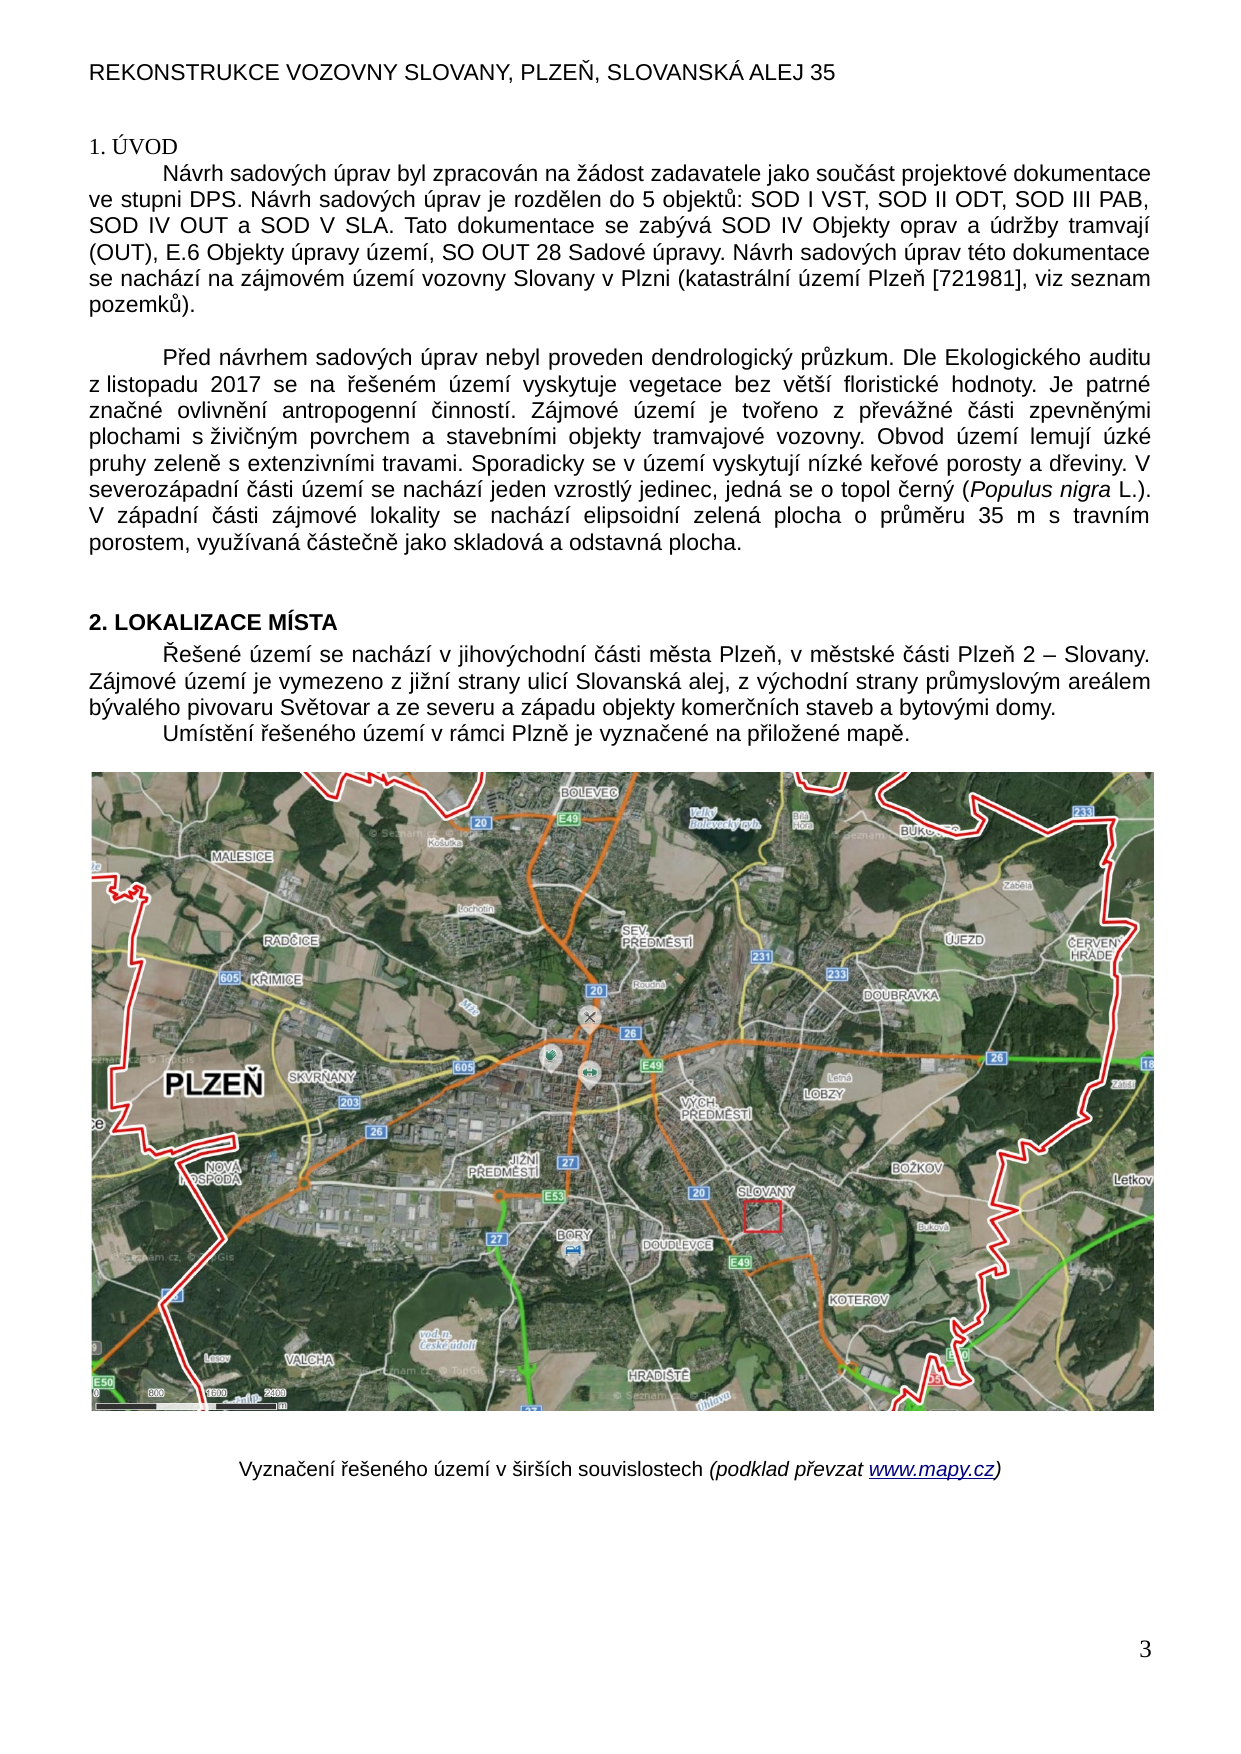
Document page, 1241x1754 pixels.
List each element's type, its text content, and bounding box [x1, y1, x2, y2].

text Před návrhem sadových úprav nebyl proveden dendrologický průzkum. Dle Ekologického auditu z listopadu 2017 se na řešeném území vyskytuje vegetace bez větší floristické hodnoty. Je patrné značné ovlivnění antropogenní činností. Zájmové území je tvořeno z převážné části zpevněnými plochami s živičným povrchem a stavebními objekty tramvajové vozovny. Obvod území lemují úzké pruhy zeleně s extenzivními travami. Sporadicky se v území vyskytují nízké keřové porosty a dřeviny. V severozápadní části území se nachází jeden vzrostlý jedinec, jedná se o topol černý (Populus nigra L.). V západní části zájmové lokality se nachází elipsoidní zelená plocha o průměru 35 m s travním porostem, využívaná částečně jako skladová a odstavná plocha. [89, 344, 1152, 555]
subtitle 1. ÚVOD [89, 133, 1152, 160]
text Umístění řešeného území v rámci Plzně je vyznačené na přiložené mapě. [89, 720, 1152, 747]
subtitle 2. LOKALIZACE MÍSTA [89, 609, 1152, 635]
text Řešené území se nachází v jihovýchodní části města Plzeň, v městské části Plzeň 2 – Slovany. Zájmové území je vymezeno z jižní strany ulicí Slovanská alej, z východní strany průmyslovým areálem bývalého pivovaru Světovar a ze severu a západu objekty komerčních staveb a bytovými domy. [89, 641, 1152, 720]
text Návrh sadových úprav byl zpracován na žádost zadavatele jako součást projektové dokumentace ve stupni DPS. Návrh sadových úprav je rozdělen do 5 objektů: SOD I VST, SOD II ODT, SOD III PAB, SOD IV OUT a SOD V SLA. Tato dokumentace se zabývá SOD IV Objekty oprav a údržby tramvají (OUT), E.6 Objekty úpravy území, SO OUT 28 Sadové úpravy. Návrh sadových úprav této dokumentace se nachází na zájmovém území vozovny Slovany v Plzni (katastrální území Plzeň [721981], viz seznam pozemků). [89, 160, 1152, 318]
picture [91, 772, 1153, 1409]
